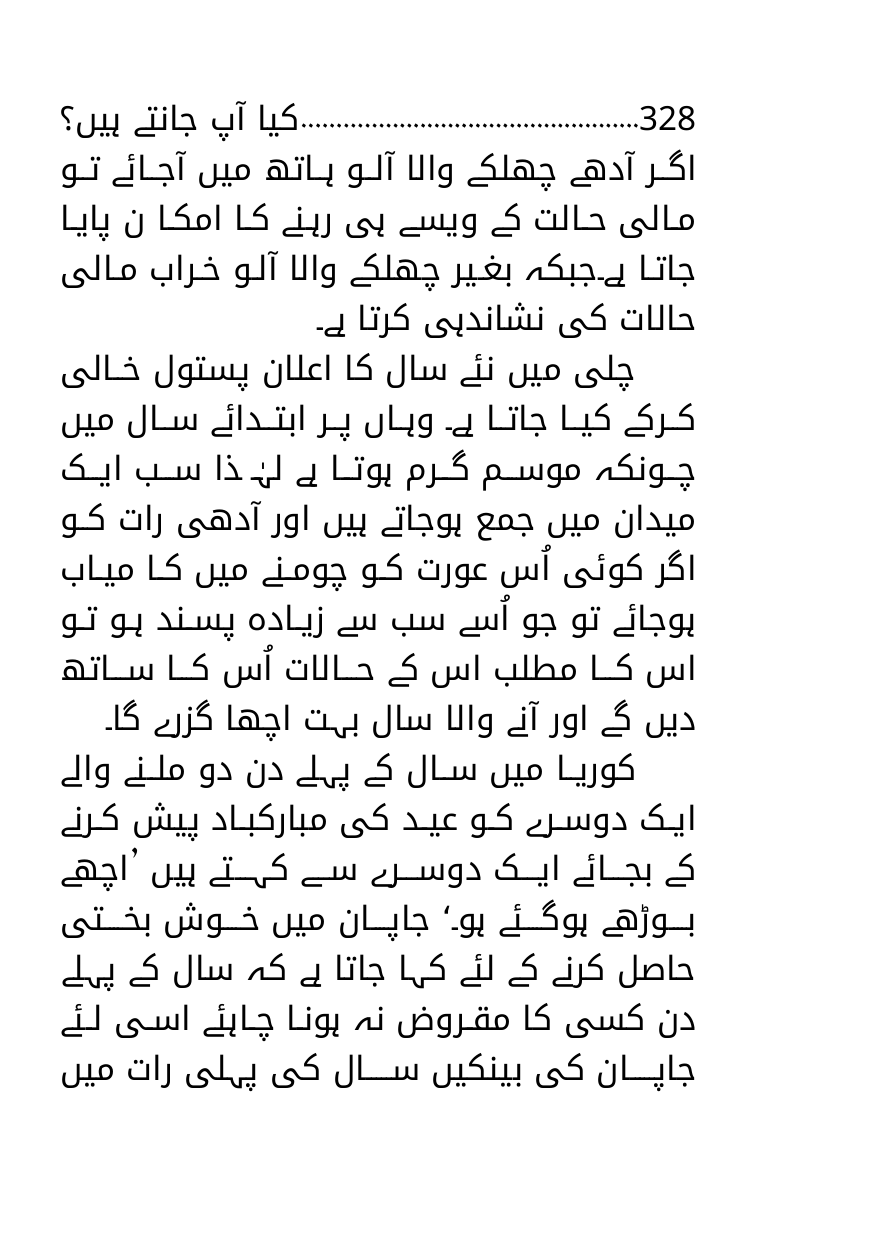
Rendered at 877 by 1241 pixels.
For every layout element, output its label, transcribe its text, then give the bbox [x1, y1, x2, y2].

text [60, 740, 697, 1090]
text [60, 140, 697, 340]
text چلی میں نئے سال کا اعلان پستول خالی کرکے کیا جاتا ہے۔ وہاں پر ابتدائے سال میں چونکہ موسم گرم ہوتا ہے لہٰذا سب ایک میدان میں جمع ہوجاتے ہیں اور آدھی رات کو اگر کوئی اُس عورت کو چومنے میں کا میاب ہوجائے تو جو اُسے سب سے زیادہ پسند ہو تو اس کا مطلب اس کے حالات اُس کا ساتھ دیں گے اور آنے والا سال بہت اچھا گزرے گا۔ [60, 340, 697, 740]
